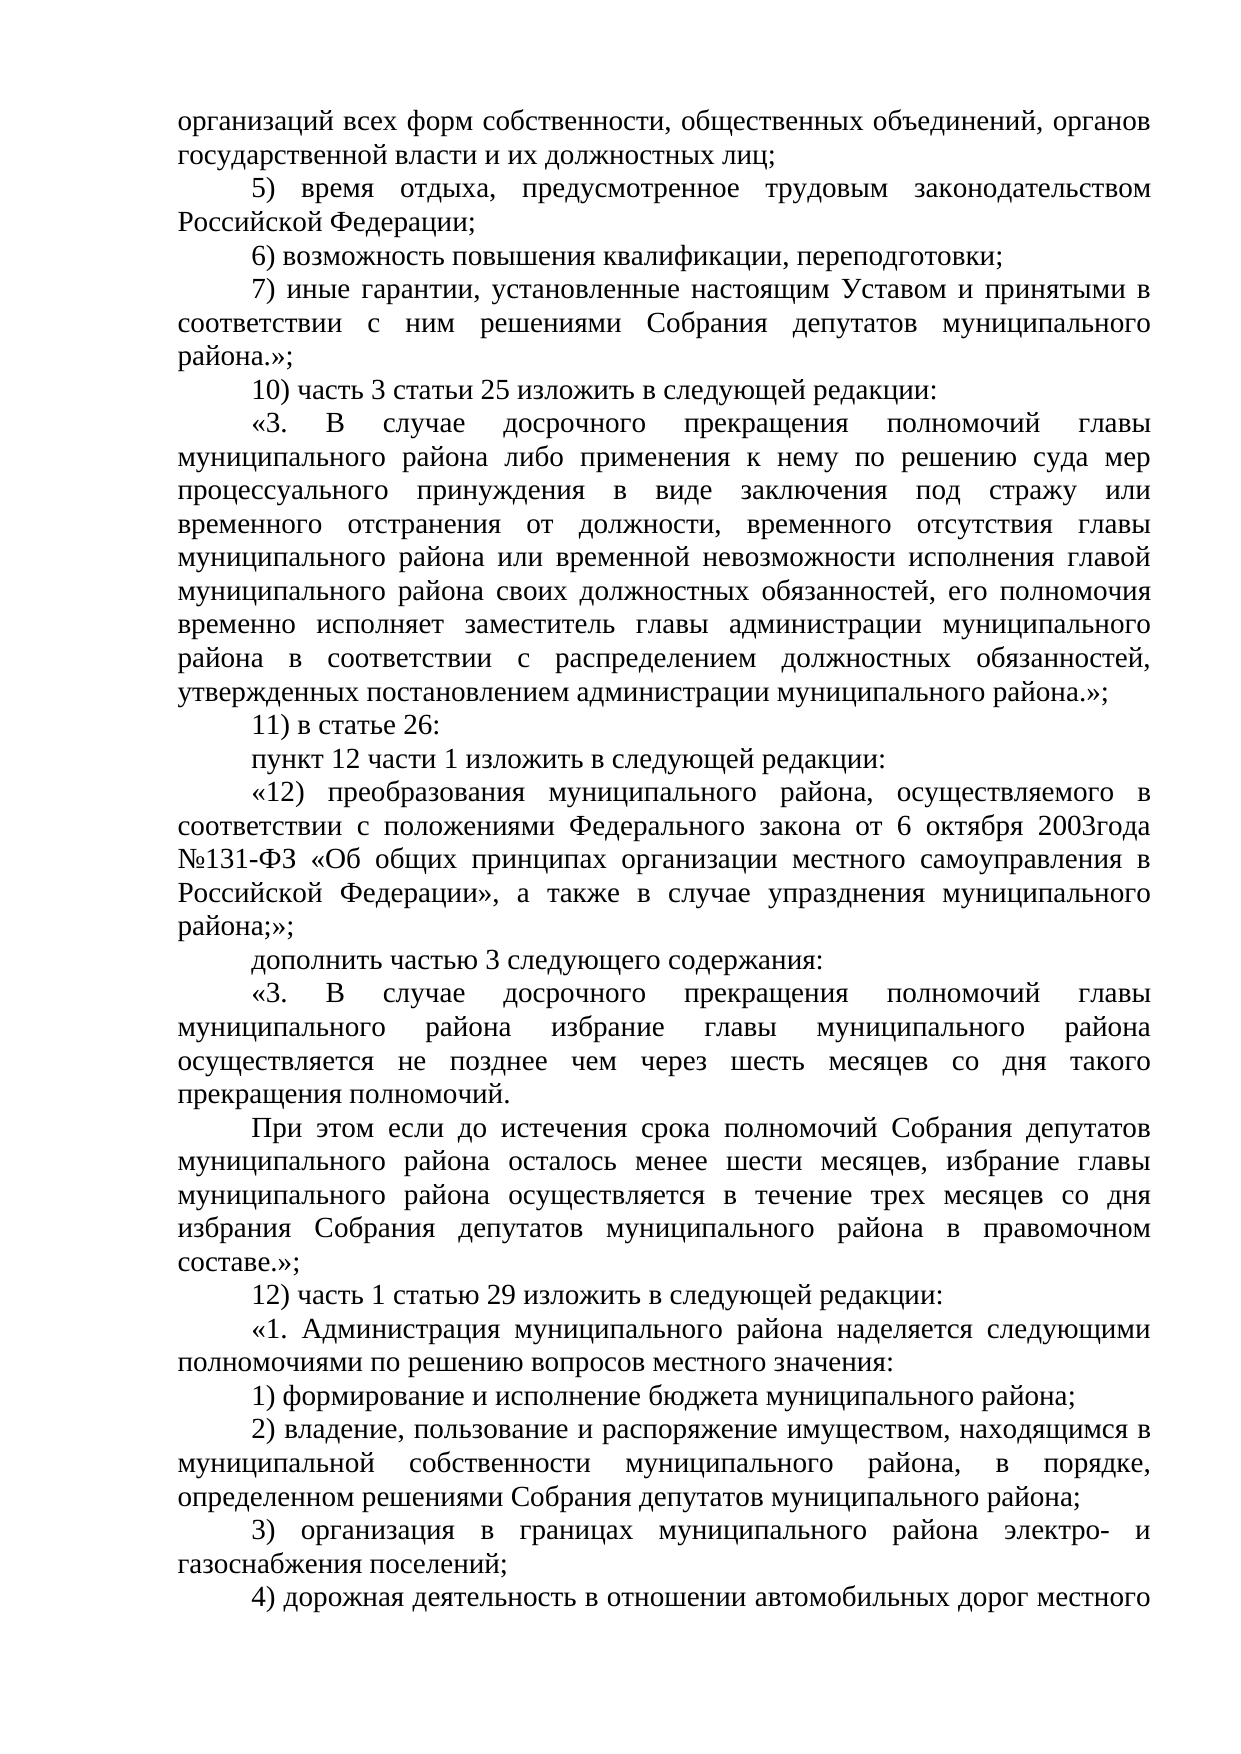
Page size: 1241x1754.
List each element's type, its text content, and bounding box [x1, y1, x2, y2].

text пункт 12 части 1 изложить в следующей редакции: [177, 741, 1152, 774]
text «3. В случае досрочного прекращения полномочий главы муниципального района либо применения к нему по решению суда мер процессуального принуждения в виде заключения под стражу или временного отстранения от должности, временного отсутствия главы муниципального района или временной невозможности исполнения главой муниципального района своих должностных обязанностей, его полномочия временно исполняет заместитель главы администрации муниципального района в соответствии с распределением должностных обязанностей, утвержденных постановлением администрации муниципального района.»; [177, 405, 1152, 707]
text 5) время отдыха, предусмотренное трудовым законодательством Российской Федерации; [177, 171, 1152, 238]
text «12) преобразования муниципального района, осуществляемого в соответствии с положениями Федерального закона от 6 октября 2003года №131-ФЗ «Об общих принципах организации местного самоуправления в Российской Федерации», а также в случае упразднения муниципального района;»; [177, 774, 1152, 942]
text «1. Администрация муниципального района наделяется следующими полномочиями по решению вопросов местного значения: [177, 1311, 1152, 1378]
text 12) часть 1 статью 29 изложить в следующей редакции: [177, 1277, 1152, 1311]
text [177, 1579, 1152, 1613]
text дополнить частью 3 следующего содержания: [177, 942, 1152, 976]
text «3. В случае досрочного прекращения полномочий главы муниципального района избрание главы муниципального района осуществляется не позднее чем через шесть месяцев со дня такого прекращения полномочий. [177, 976, 1152, 1110]
text 7) иные гарантии, установленные настоящим Уставом и принятыми в соответствии с ним решениями Собрания депутатов муниципального района.»; [177, 271, 1152, 372]
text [177, 103, 1152, 171]
text 3) организация в границах муниципального района электро- и газоснабжения поселений; [177, 1512, 1152, 1579]
text 1) формирование и исполнение бюджета муниципального района; [177, 1378, 1152, 1412]
text 6) возможность повышения квалификации, переподготовки; [177, 238, 1152, 271]
text 11) в статье 26: [177, 707, 1152, 741]
text При этом если до истечения срока полномочий Собрания депутатов муниципального района осталось менее шести месяцев, избрание главы муниципального района осуществляется в течение трех месяцев со дня избрания Собрания депутатов муниципального района в правомочном составе.»; [177, 1110, 1152, 1277]
text 2) владение, пользование и распоряжение имуществом, находящимся в муниципальной собственности муниципального района, в порядке, определенном решениями Собрания депутатов муниципального района; [177, 1412, 1152, 1512]
text 10) часть 3 статьи 25 изложить в следующей редакции: [177, 372, 1152, 405]
